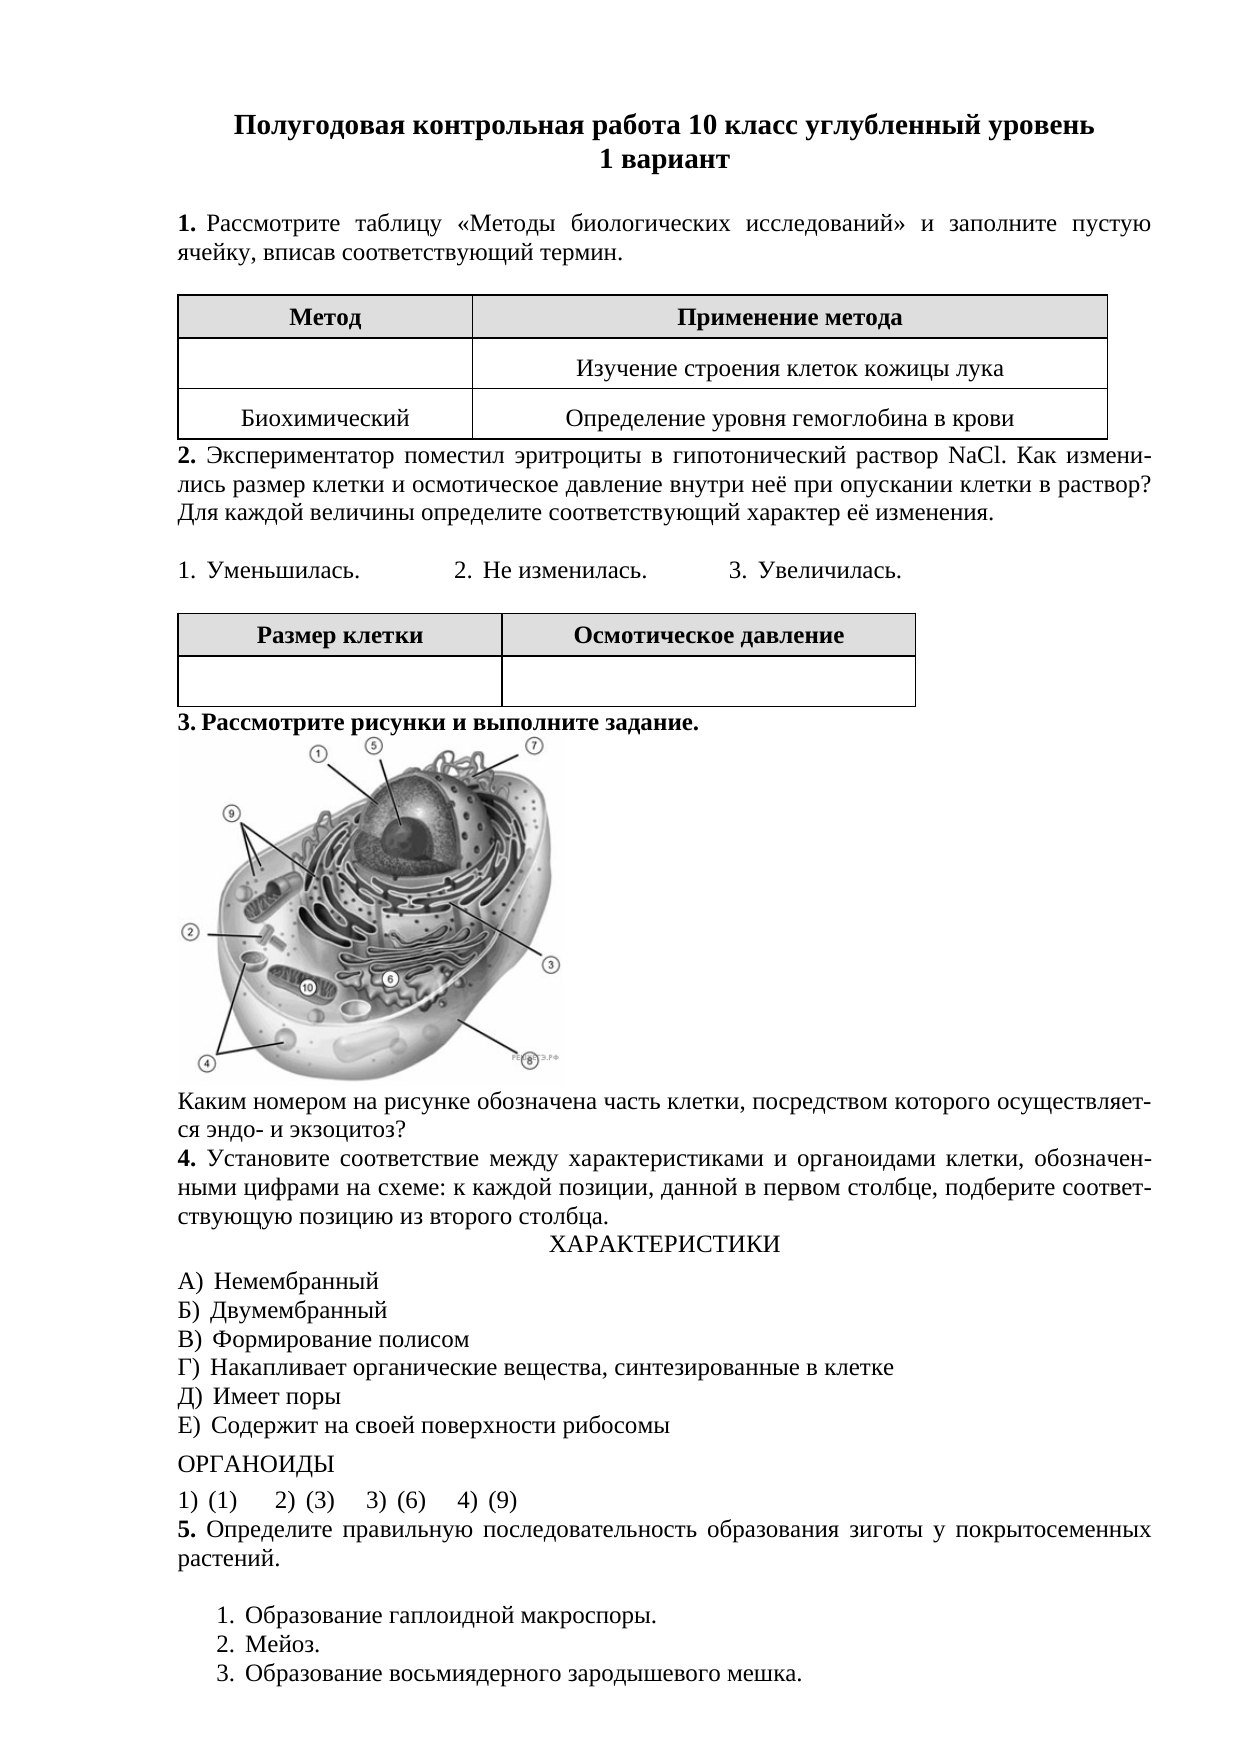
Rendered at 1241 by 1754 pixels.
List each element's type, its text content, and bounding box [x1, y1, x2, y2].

table_header Применение метода [473, 296, 1107, 337]
text 3. Рассмотрите рисунки и выполните задание. [177, 707, 1152, 736]
text А) Немембранный [177, 1266, 1152, 1295]
text ХАРАКТЕРИСТИКИ [177, 1229, 1152, 1258]
table_header Осмотическое давление [503, 614, 915, 655]
text Д) Имеет поры [177, 1381, 1152, 1410]
text Полугодовая контрольная работа 10 класс углубленный уровень [177, 107, 1152, 141]
text Г) Накапливает органические вещества, синтезированные в клетке [177, 1352, 1152, 1381]
text 4. Установите соответствие между характеристиками и органоидами клетки, обозначенными цифрами на схеме: к каждой позиции, данной в первом столбце, подберите соответствующую позицию из второго столбца. [177, 1143, 1152, 1229]
table_cell Определение уровня гемоглобина в крови [473, 389, 1107, 438]
text 1. Уменьшилась. 2. Не изменилась. 3. Увеличилась. [177, 555, 1152, 584]
text 2. Мейоз. [177, 1629, 1152, 1658]
text Е) Содержит на своей поверхности рибосомы [177, 1410, 1152, 1439]
text Б) Двумембранный [177, 1295, 1152, 1324]
table_cell Биохимический [179, 389, 472, 438]
text 1. Рассмотрите таблицу «Методы биологических исследований» и заполните пустую ячейку, вписав соответствующий термин. [177, 208, 1152, 266]
text 1 вариант [177, 141, 1152, 174]
table_cell [179, 339, 472, 388]
text 1. Образование гаплоидной макроспоры. [177, 1601, 1152, 1629]
text Каким номером на рисунке обозначена часть клетки, посредством которого осуществляется эндо- и экзоцитоз? [177, 1086, 1152, 1143]
picture [177, 736, 563, 1086]
table_header Метод [179, 296, 472, 337]
text 3. Образование восьмиядерного зародышевого мешка. [177, 1658, 1152, 1687]
table_cell Изучение строения клеток кожицы лука [473, 339, 1107, 388]
table_header Размер клетки [179, 614, 501, 655]
text 5. Определите правильную последовательность образования зиготы у покрытосеменных растений. [177, 1514, 1152, 1572]
text 2. Экспериментатор поместил эритроциты в гипотонический раствор NaCl. Как изменились размер клетки и осмотическое давление внутри неё при опускании клетки в раствор? Для каждой величины определите соответствующий характер её изменения. [177, 440, 1152, 526]
text В) Формирование полисом [177, 1324, 1152, 1352]
text ОРГАНОИДЫ [177, 1449, 1152, 1478]
table_cell [503, 657, 915, 706]
table_cell [179, 657, 501, 706]
text 1) (1) 2) (3) 3) (6) 4) (9) [177, 1486, 1051, 1514]
